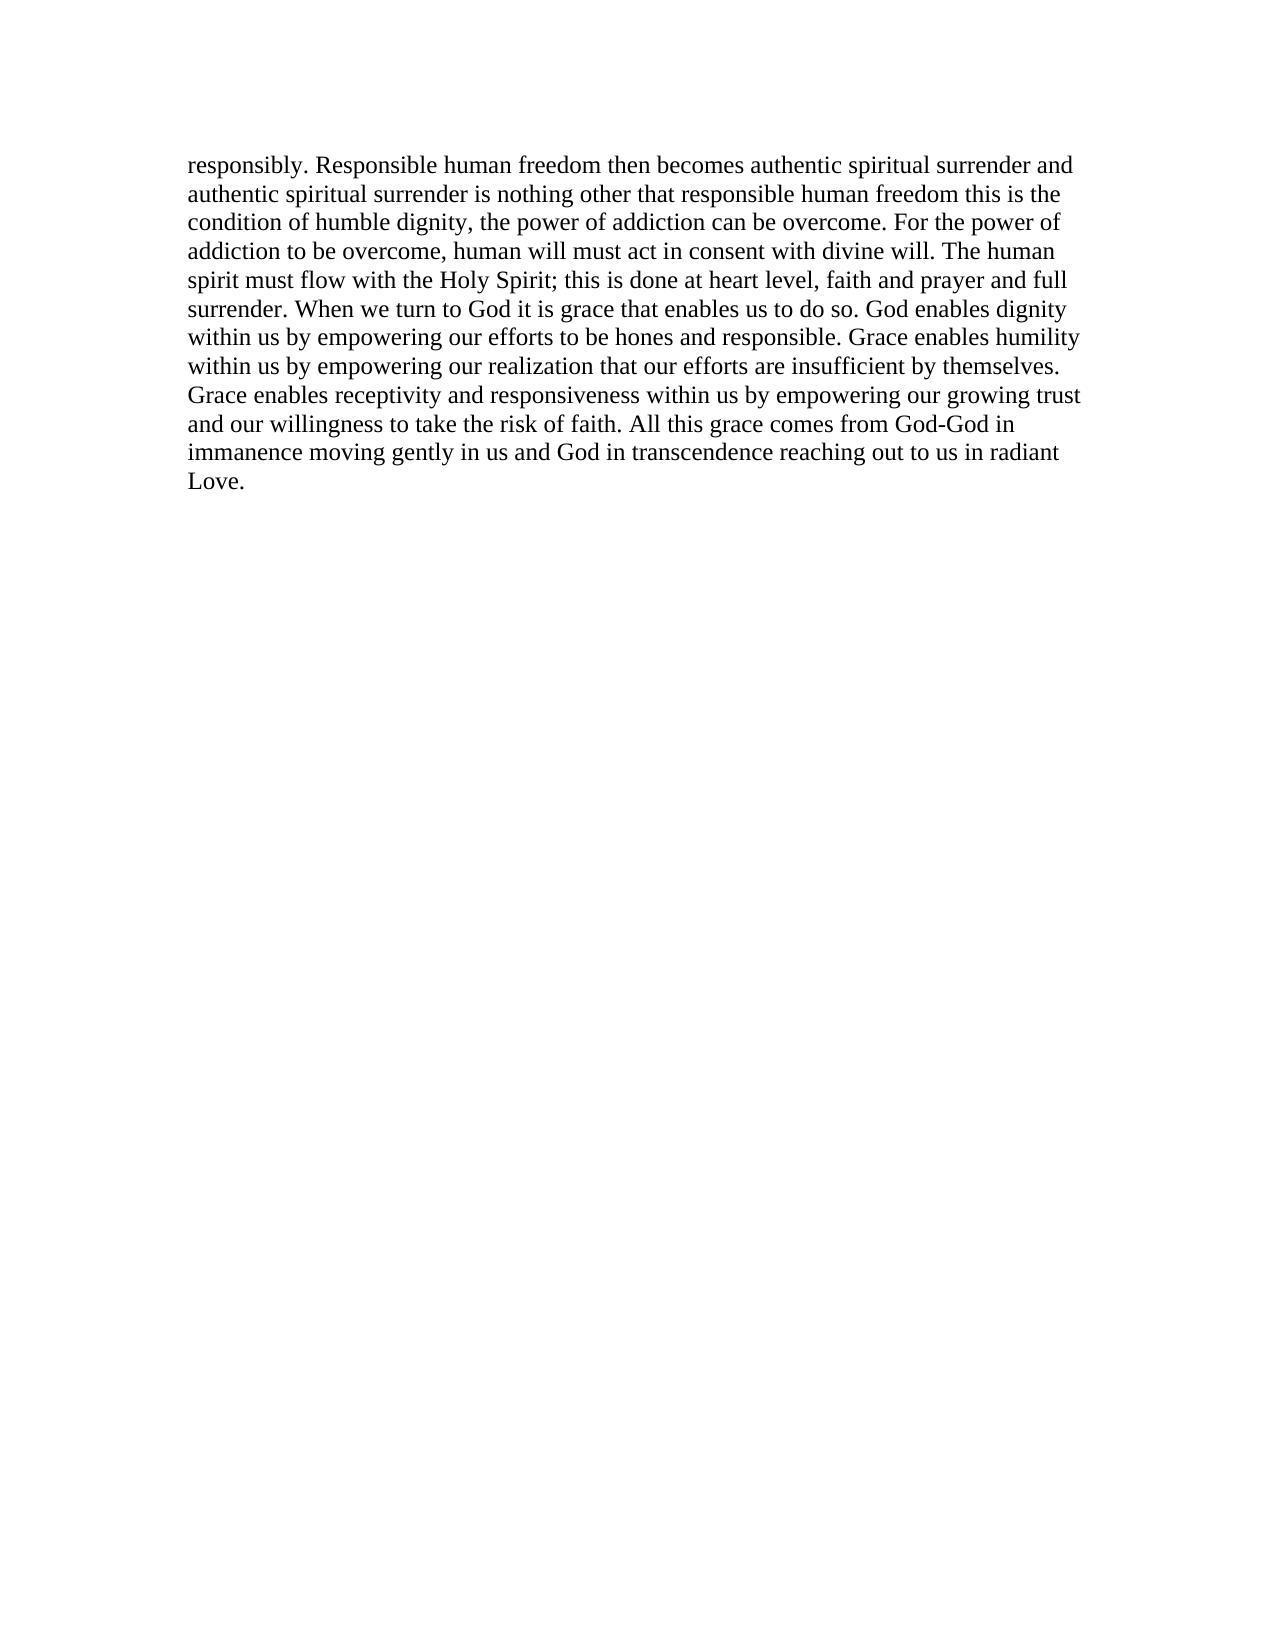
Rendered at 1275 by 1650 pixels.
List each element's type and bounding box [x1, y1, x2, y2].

text [187, 150, 1087, 495]
